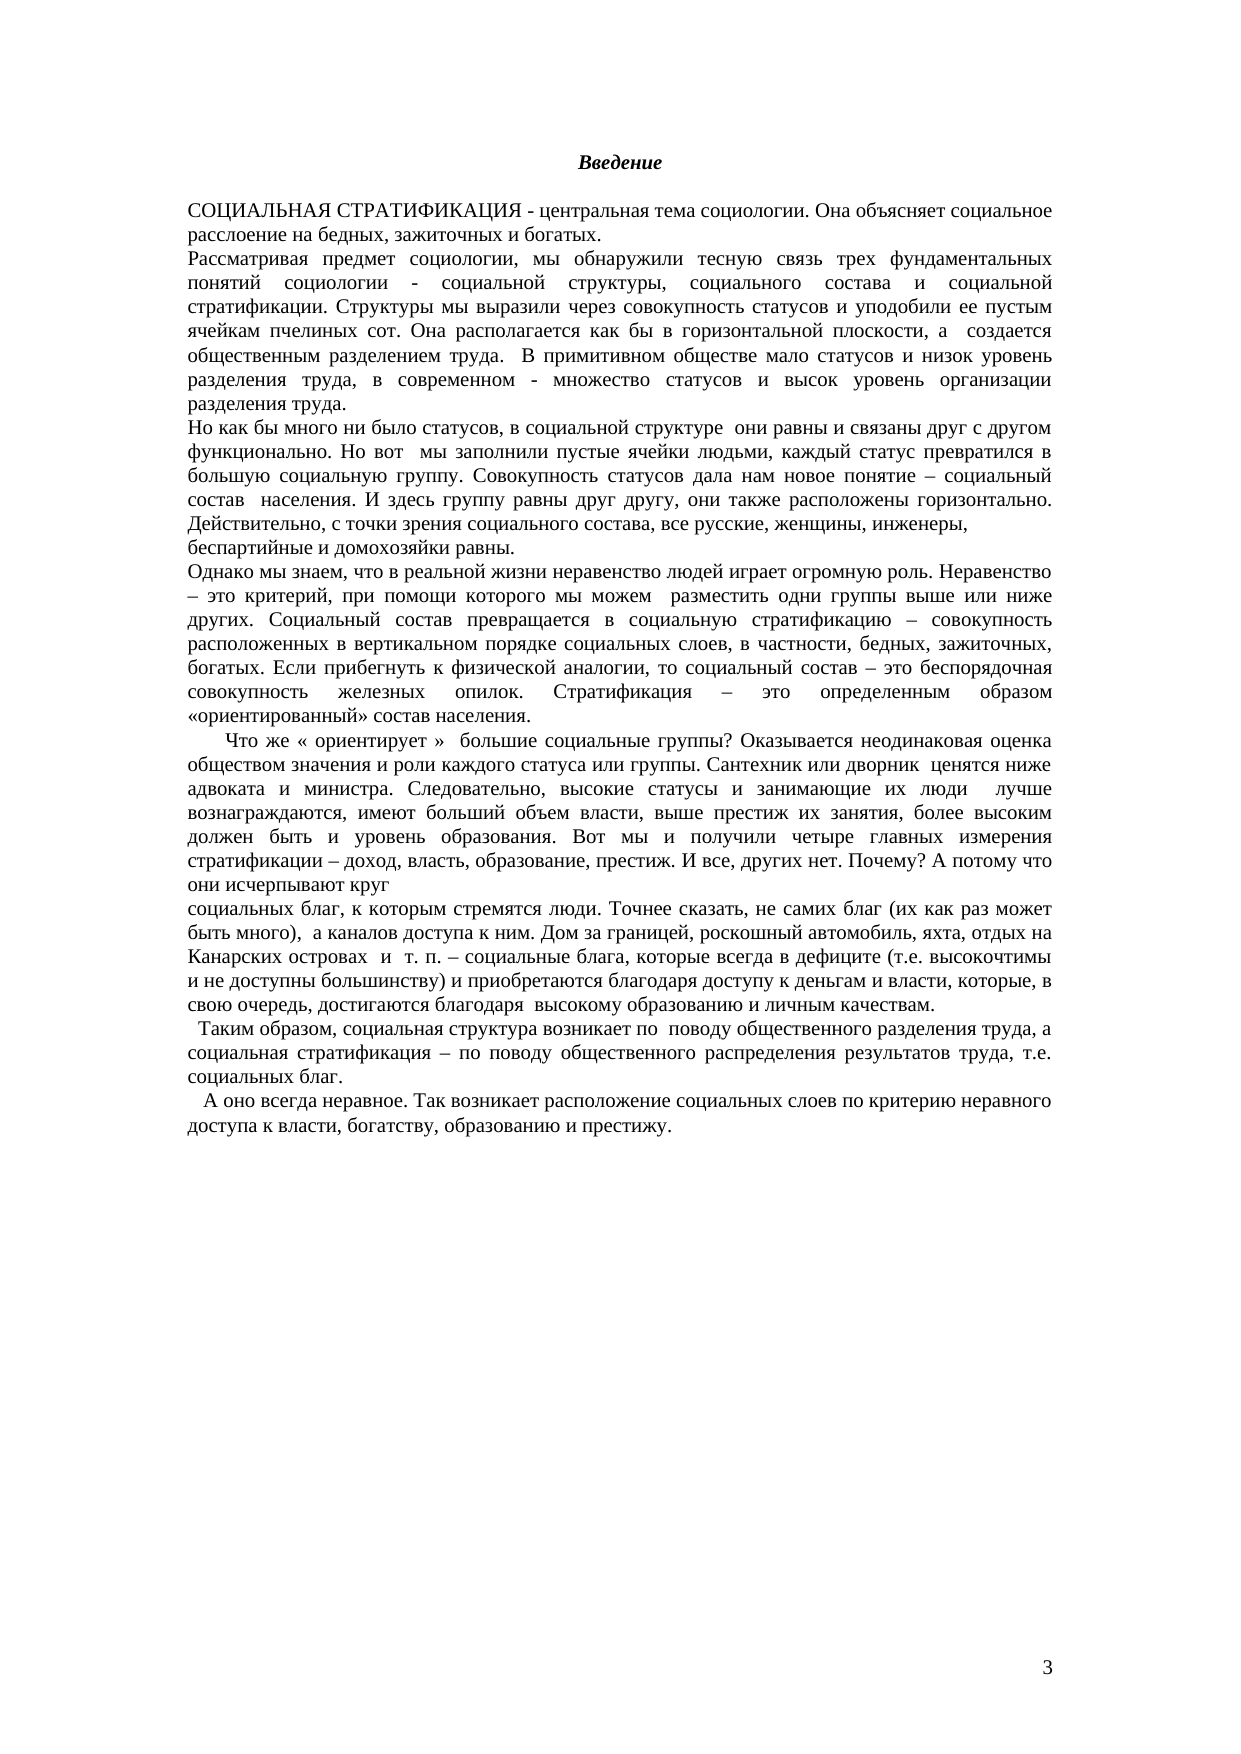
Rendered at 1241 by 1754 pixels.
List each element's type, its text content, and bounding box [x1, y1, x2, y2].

subtitle Введение [187, 150, 1053, 174]
text СОЦИАЛЬНАЯ СТРАТИФИКАЦИЯ - центральная тема социологии. Она объясняет социальное расслоение на бедных, зажиточных и богатых. [187, 198, 1053, 246]
text Рассматривая предмет социологии, мы обнаружили тесную связь трех фундаментальных понятий социологии - социальной структуры, социального состава и социальной стратификации. Структуры мы выразили через совокупность статусов и уподобили ее пустым ячейкам пчелиных сот. Она располагается как бы в горизонтальной плоскости, а создается общественным разделением труда. В примитивном обществе мало статусов и низок уровень разделения труда, в современном - множество статусов и высок уровень организации разделения труда. [187, 246, 1053, 415]
text Таким образом, социальная структура возникает по поводу общественного разделения труда, а социальная стратификация – по поводу общественного распределения результатов труда, т.е. социальных благ. [187, 1016, 1053, 1088]
text А оно всегда неравное. Так возникает расположение социальных слоев по критерию неравного доступа к власти, богатству, образованию и престижу. [187, 1088, 1053, 1137]
text беспартийные и домохозяйки равны. [187, 535, 1053, 559]
text Что же « ориентирует » большие социальные группы? Оказывается неодинаковая оценка обществом значения и роли каждого статуса или группы. Сантехник или дворник ценятся ниже адвоката и министра. Следовательно, высокие статусы и занимающие их люди лучше вознаграждаются, имеют больший объем власти, выше престиж их занятия, более высоким должен быть и уровень образования. Вот мы и получили четыре главных измерения стратификации – доход, власть, образование, престиж. И все, других нет. Почему? А потому что они исчерпывают круг [187, 727, 1053, 896]
text социальных благ, к которым стремятся люди. Точнее сказать, не самих благ (их как раз может быть много), а каналов доступа к ним. Дом за границей, роскошный автомобиль, яхта, отдых на Канарских островах и т. п. – социальные блага, которые всегда в дефиците (т.е. высокочтимы и не доступны большинству) и приобретаются благодаря доступу к деньгам и власти, которые, в свою очередь, достигаются благодаря высокому образованию и личным качествам. [187, 896, 1053, 1016]
text Но как бы много ни было статусов, в социальной структуре они равны и связаны друг с другом функционально. Но вот мы заполнили пустые ячейки людьми, каждый статус превратился в большую социальную группу. Совокупность статусов дала нам новое понятие – социальный состав населения. И здесь группу равны друг другу, они также расположены горизонтально. Действительно, с точки зрения социального состава, все русские, женщины, инженеры, [187, 415, 1053, 535]
text Однако мы знаем, что в реальной жизни неравенство людей играет огромную роль. Неравенство – это критерий, при помощи которого мы можем разместить одни группы выше или ниже других. Социальный состав превращается в социальную стратификацию – совокупность расположенных в вертикальном порядке социальных слоев, в частности, бедных, зажиточных, богатых. Если прибегнуть к физической аналогии, то социальный состав – это беспорядочная совокупность железных опилок. Стратификация – это определенным образом «ориентированный» состав населения. [187, 559, 1053, 727]
